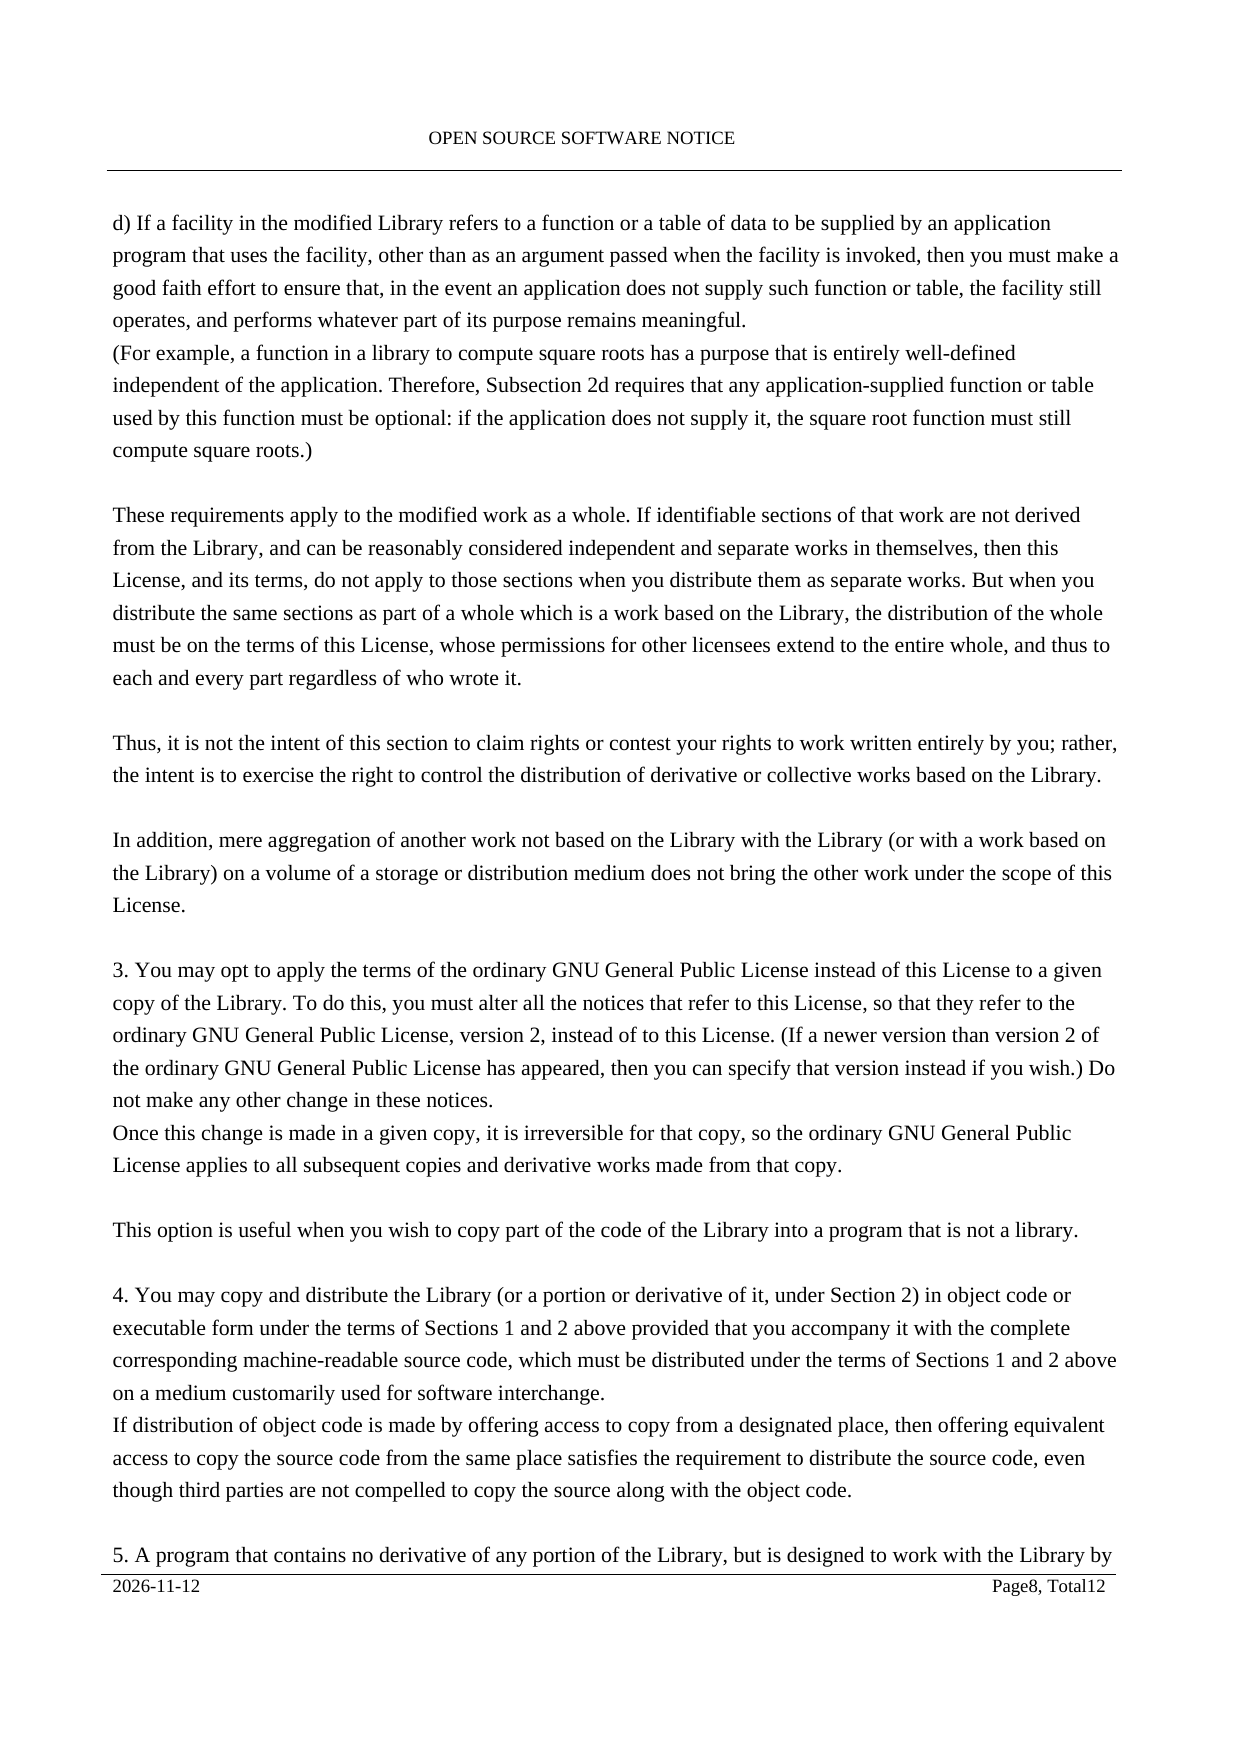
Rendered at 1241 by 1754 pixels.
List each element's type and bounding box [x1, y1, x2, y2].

text [112, 206, 1128, 1571]
